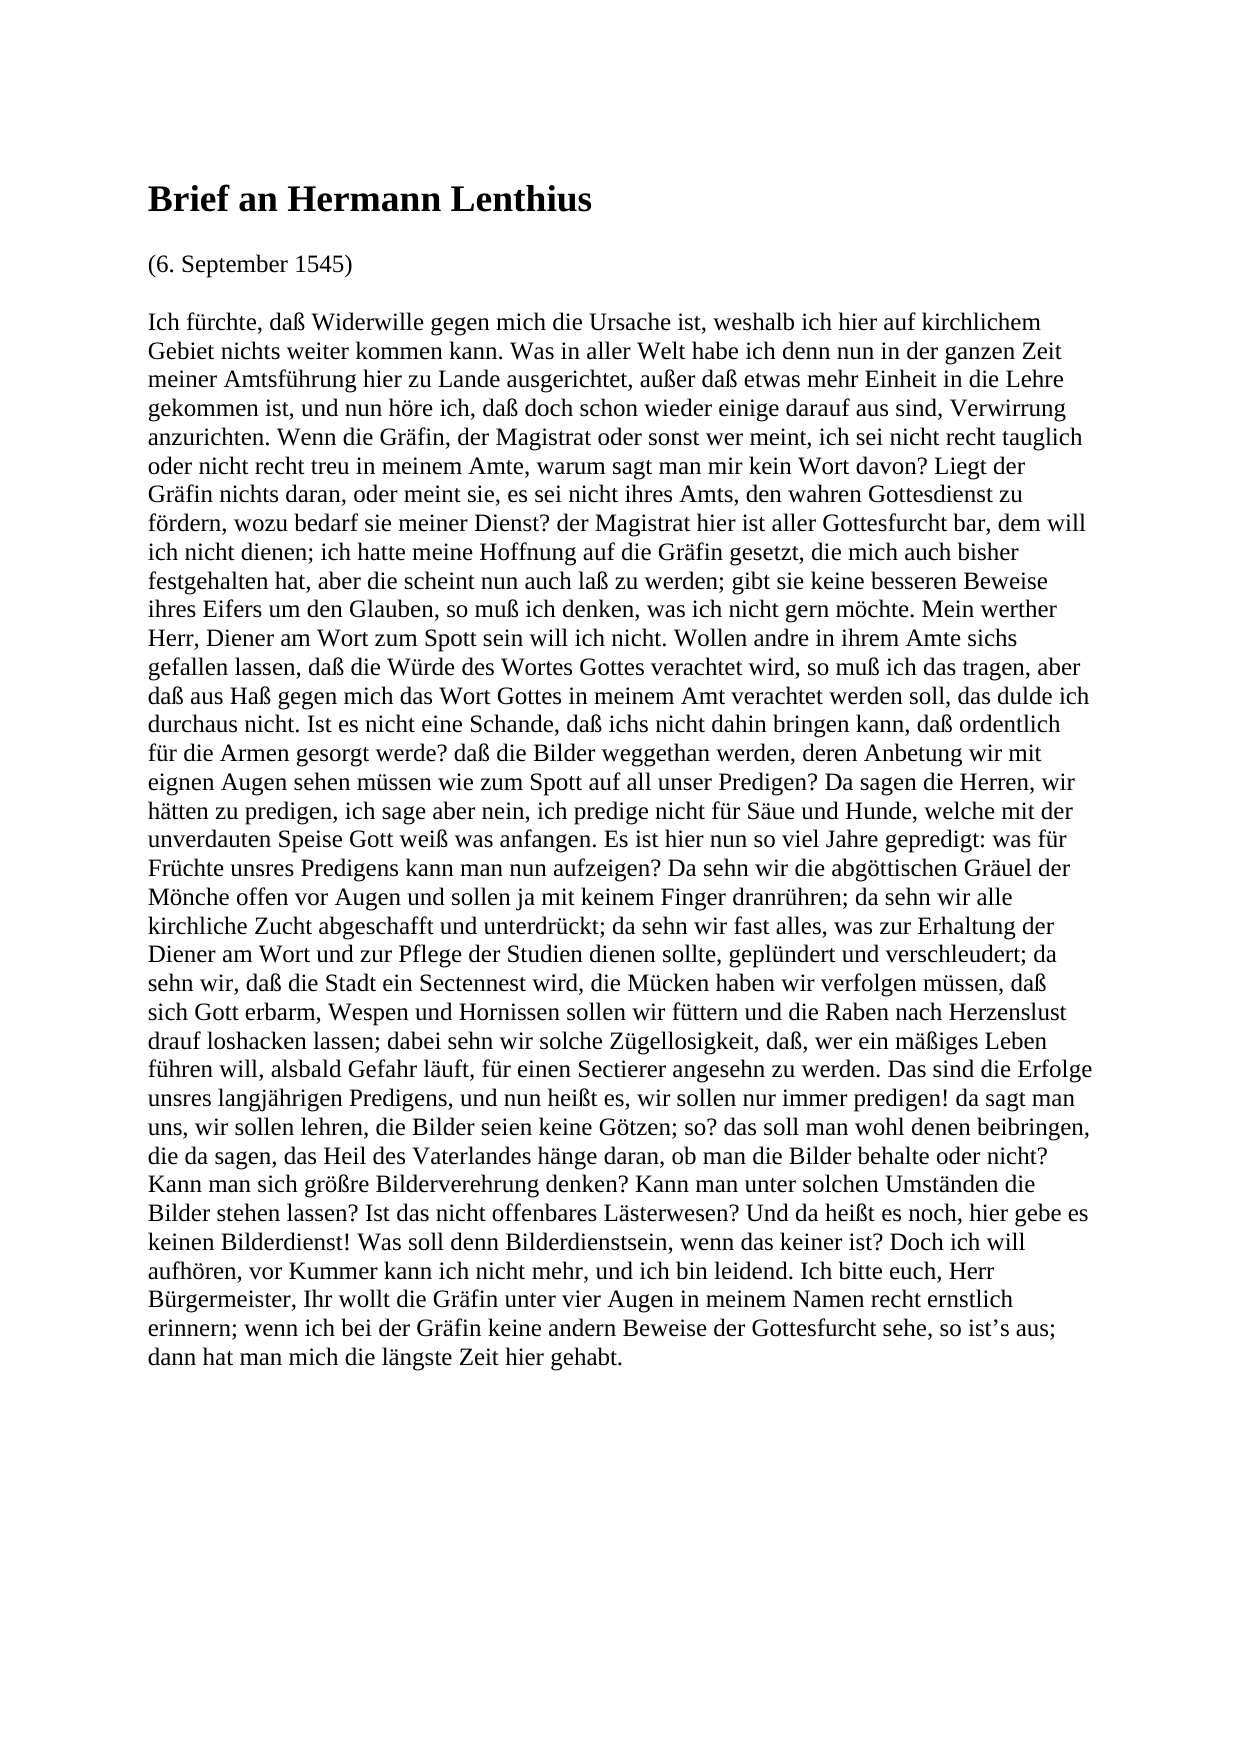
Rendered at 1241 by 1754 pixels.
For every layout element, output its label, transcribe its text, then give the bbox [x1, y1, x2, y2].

text (6. September 1545) [148, 249, 1093, 278]
text Ich fürchte, daß Widerwille gegen mich die Ursache ist, weshalb ich hier auf kirchlichem Gebiet nichts weiter kommen kann. Was in aller Welt habe ich denn nun in der ganzen Zeit meiner Amtsführung hier zu Lande ausgerichtet, außer daß etwas mehr Einheit in die Lehre gekommen ist, und nun höre ich, daß doch schon wieder einige darauf aus sind, Verwirrung anzurichten. Wenn die Gräfin, der Magistrat oder sonst wer meint, ich sei nicht recht tauglich oder nicht recht treu in meinem Amte, warum sagt man mir kein Wort davon? Liegt der Gräfin nichts daran, oder meint sie, es sei nicht ihres Amts, den wahren Gottesdienst zu fördern, wozu bedarf sie meiner Dienst? der Magistrat hier ist aller Gottesfurcht bar, dem will ich nicht dienen; ich hatte meine Hoffnung auf die Gräfin gesetzt, die mich auch bisher festgehalten hat, aber die scheint nun auch laß zu werden; gibt sie keine besseren Beweise ihres Eifers um den Glauben, so muß ich denken, was ich nicht gern möchte. Mein werther Herr, Diener am Wort zum Spott sein will ich nicht. Wollen andre in ihrem Amte sichs gefallen lassen, daß die Würde des Wortes Gottes verachtet wird, so muß ich das tragen, aber daß aus Haß gegen mich das Wort Gottes in meinem Amt verachtet werden soll, das dulde ich durchaus nicht. Ist es nicht eine Schande, daß ichs nicht dahin bringen kann, daß ordentlich für die Armen gesorgt werde? daß die Bilder weggethan werden, deren Anbetung wir mit eignen Augen sehen müssen wie zum Spott auf all unser Predigen? Da sagen die Herren, wir hätten zu predigen, ich sage aber nein, ich predige nicht für Säue und Hunde, welche mit der unverdauten Speise Gott weiß was anfangen. Es ist hier nun so viel Jahre gepredigt: was für Früchte unsres Predigens kann man nun aufzeigen? Da sehn wir die abgöttischen Gräuel der Mönche offen vor Augen und sollen ja mit keinem Finger dranrühren; da sehn wir alle kirchliche Zucht abgeschafft und unterdrückt; da sehn wir fast alles, was zur Erhaltung der Diener am Wort und zur Pflege der Studien dienen sollte, geplündert und verschleudert; da sehn wir, daß die Stadt ein Sectennest wird, die Mücken haben wir verfolgen müssen, daß sich Gott erbarm, Wespen und Hornissen sollen wir füttern und die Raben nach Herzenslust drauf loshacken lassen; dabei sehn wir solche Zügellosigkeit, daß, wer ein mäßiges Leben führen will, alsbald Gefahr läuft, für einen Sectierer angesehn zu werden. Das sind die Erfolge unsres langjährigen Predigens, und nun heißt es, wir sollen nur immer predigen! da sagt man uns, wir sollen lehren, die Bilder seien keine Götzen; so? das soll man wohl denen beibringen, die da sagen, das Heil des Vaterlandes hänge daran, ob man die Bilder behalte oder nicht? Kann man sich größre Bilderverehrung denken? Kann man unter solchen Umständen die Bilder stehen lassen? Ist das nicht offenbares Lästerwesen? Und da heißt es noch, hier gebe es keinen Bilderdienst! Was soll denn Bilderdienstsein, wenn das keiner ist? Doch ich will aufhören, vor Kummer kann ich nicht mehr, und ich bin leidend. Ich bitte euch, Herr Bürgermeister, Ihr wollt die Gräfin unter vier Augen in meinem Namen recht ernstlich erinnern; wenn ich bei der Gräfin keine andern Beweise der Gottesfurcht sehe, so ist’s aus; dann hat man mich die längste Zeit hier gehabt. [148, 307, 1093, 1371]
subtitle Brief an Hermann Lenthius [148, 177, 1093, 220]
